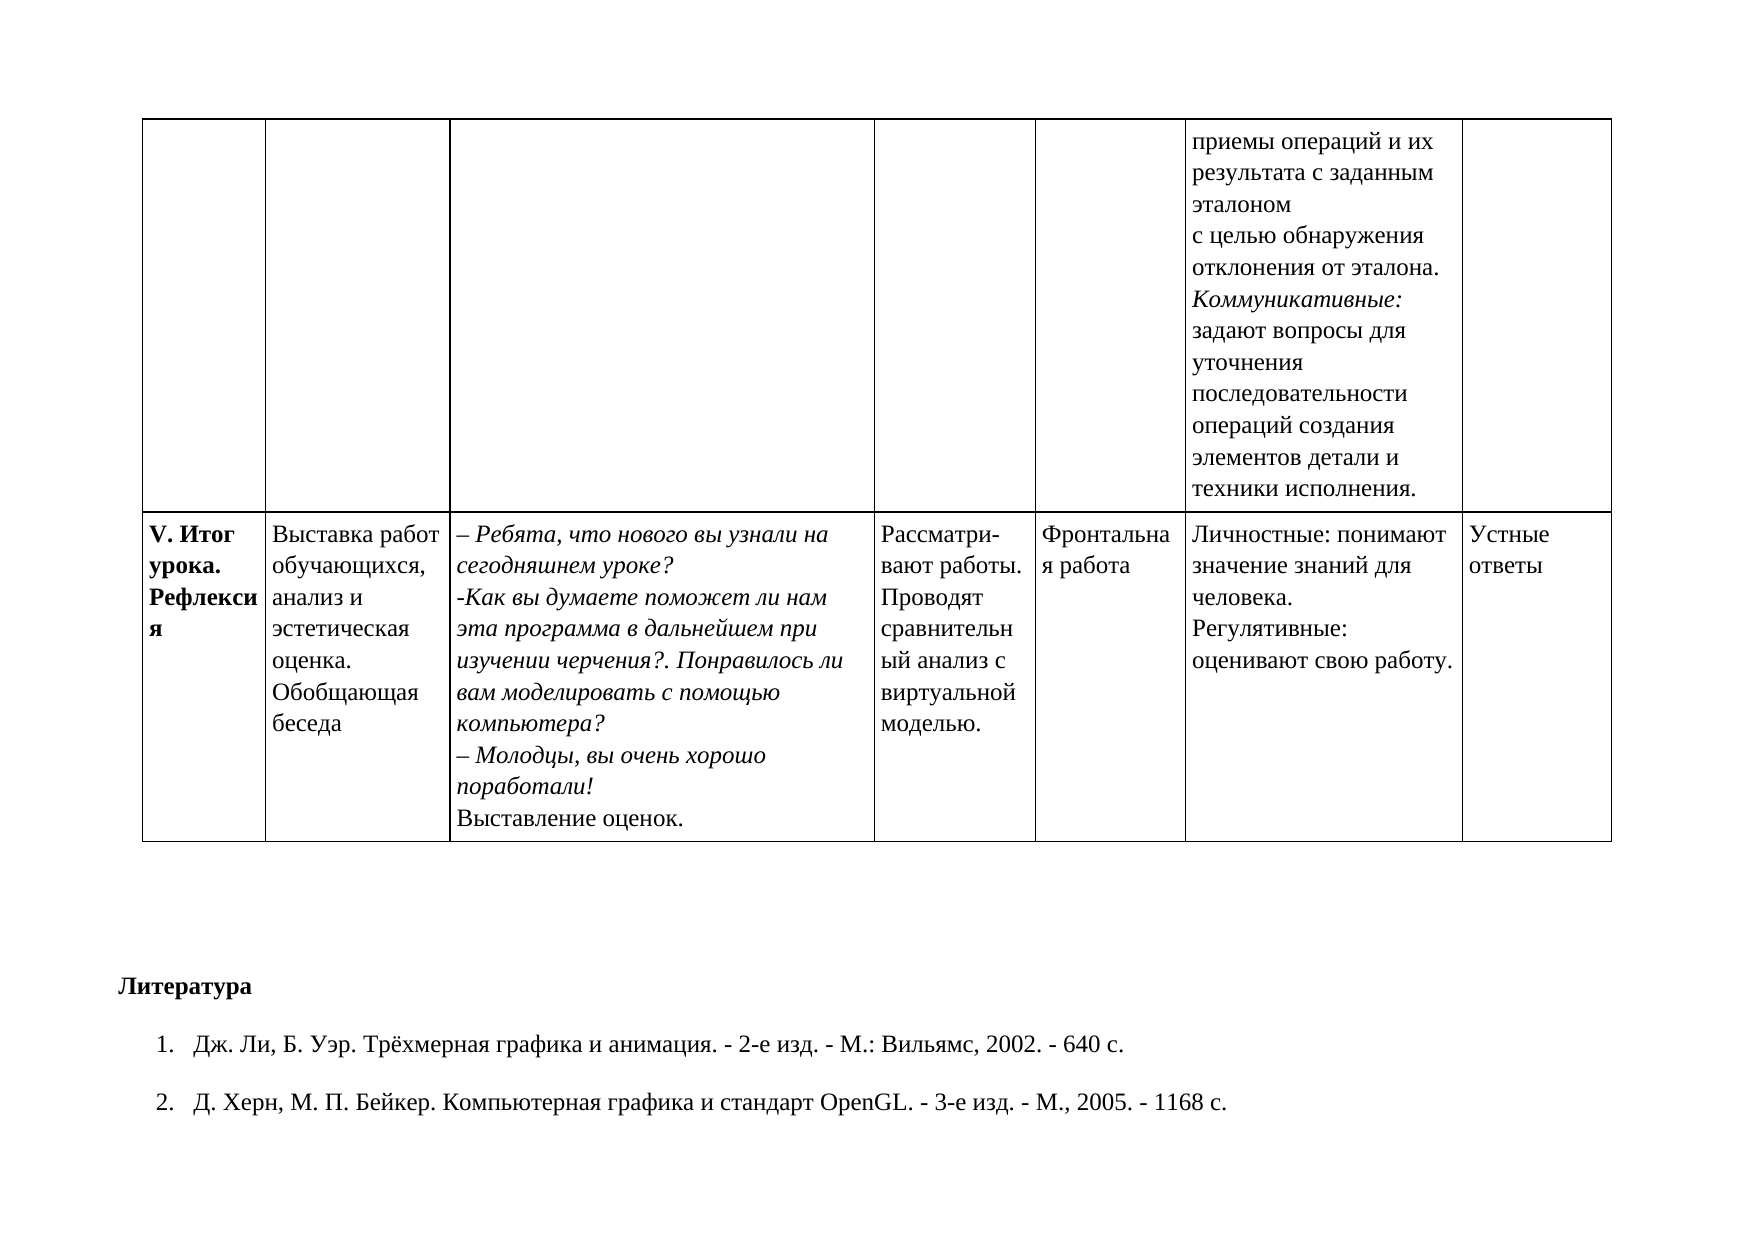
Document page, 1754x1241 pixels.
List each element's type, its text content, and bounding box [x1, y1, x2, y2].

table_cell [1186, 120, 1462, 511]
text Литература [118, 971, 1636, 1000]
table_cell Устные ответы [1463, 513, 1611, 841]
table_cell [1036, 120, 1185, 511]
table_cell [143, 120, 265, 511]
list Д. Херн, М. П. Бейкер. Компьютерная графика и стандарт OpenGL. - 3-е изд. - М., 2005. - 1168 с. [156, 1087, 1636, 1116]
table_cell [1463, 120, 1611, 511]
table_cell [451, 120, 874, 511]
table_cell Фронтальная работа [1036, 513, 1185, 841]
table_cell [266, 120, 449, 511]
table_cell – Ребята, что нового вы узнали на сегодняшнем уроке? -Как вы думаете поможет ли нам эта программа в дальнейшем при изучении черчения?. Понравилось ли вам моделировать с помощью компьютера? – Молодцы, вы очень хорошо поработали! Выставление оценок. [451, 513, 874, 841]
table_cell Рассматри-вают работы. Проводят сравнительный анализ с виртуальной моделью. [875, 513, 1035, 841]
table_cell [875, 120, 1035, 511]
table_cell Выставка работ обучающихся, анализ и эстетическая оценка. Обобщающая беседа [266, 513, 449, 841]
table_cell Личностные: понимают значение знаний для человека. Регулятивные: оценивают свою работу. [1186, 513, 1462, 841]
table_cell V. Итог урока. Рефлексия [143, 513, 265, 841]
list Дж. Ли, Б. Уэр. Трёхмерная графика и анимация. - 2-е изд. - М.: Вильямс, 2002. - 640 с. [156, 1029, 1636, 1058]
